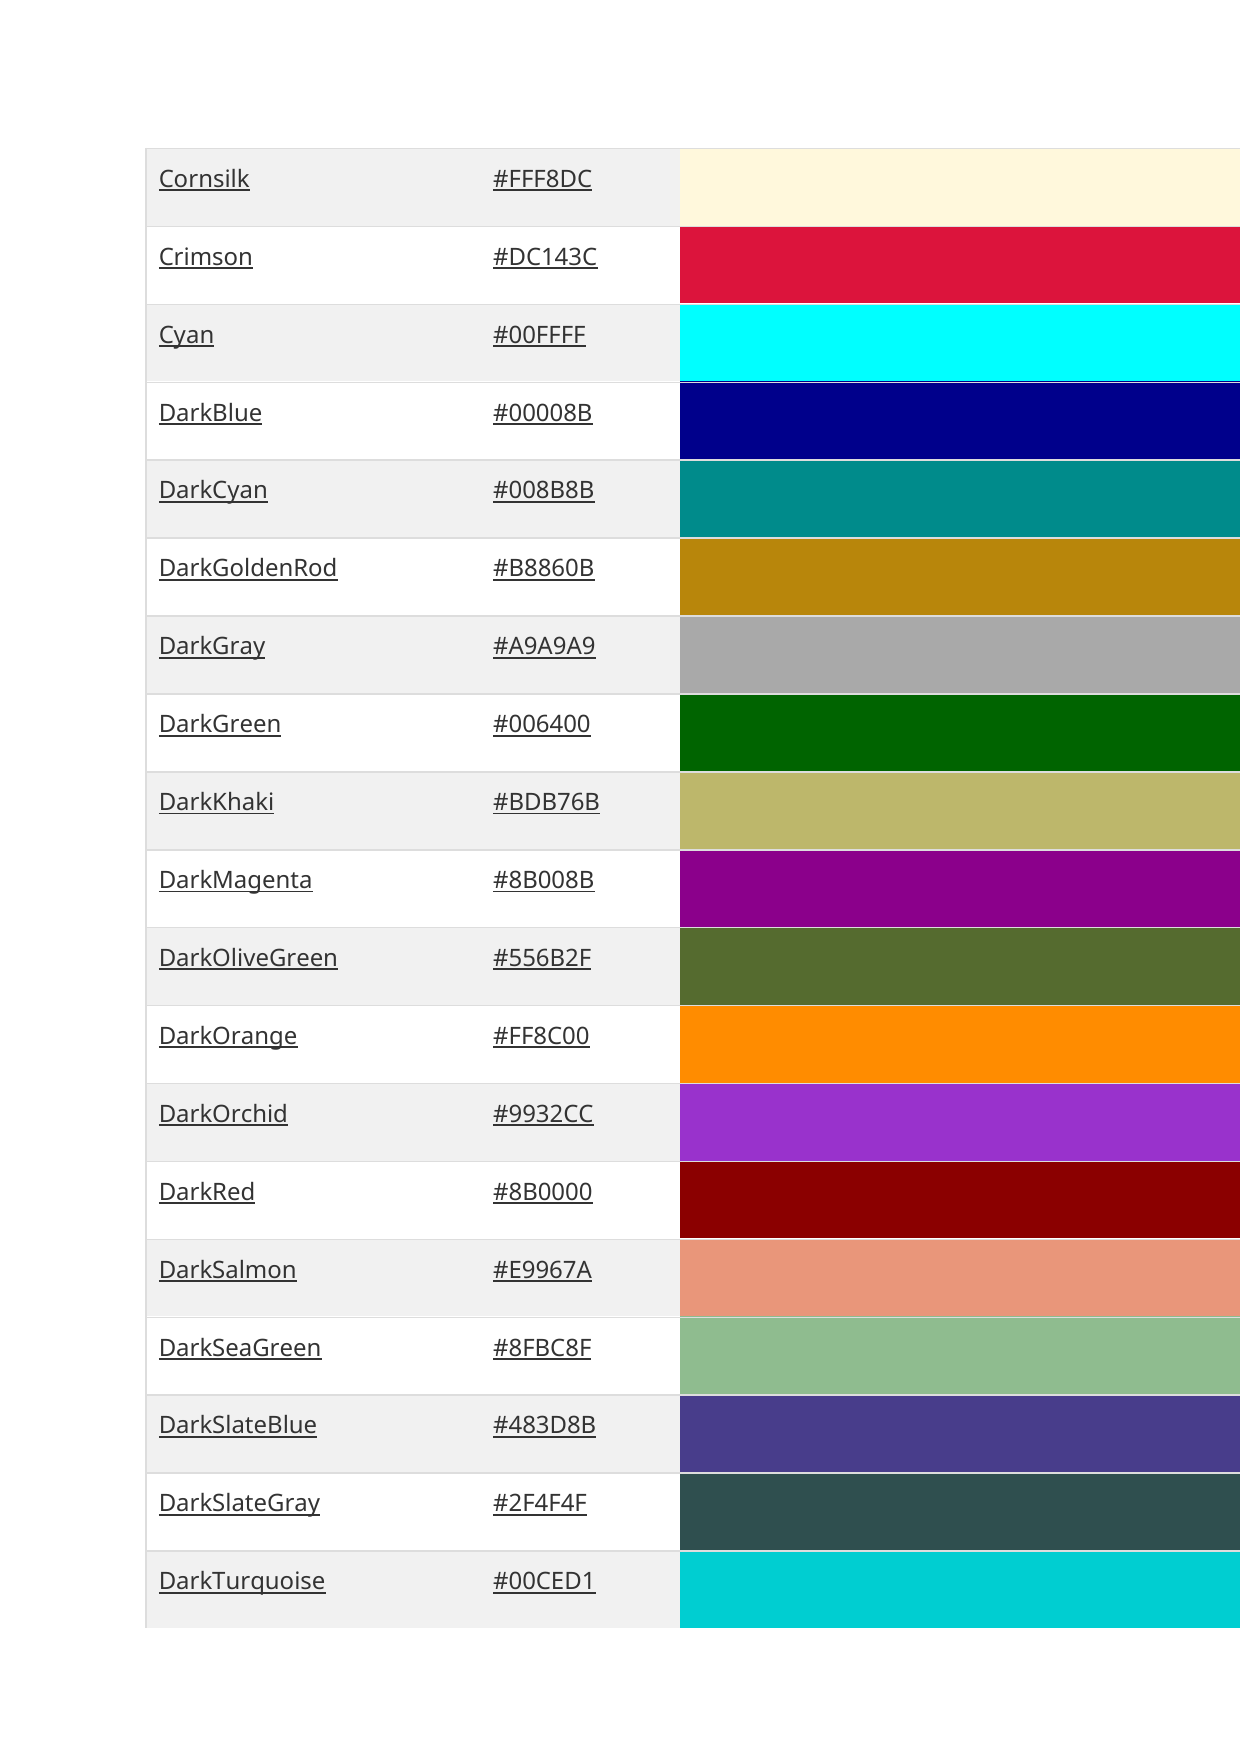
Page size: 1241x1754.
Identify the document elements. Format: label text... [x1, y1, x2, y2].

table_cell [680, 1084, 1240, 1161]
table_cell DarkGoldenRod [147, 539, 480, 615]
table_cell [680, 1474, 1240, 1550]
table_cell #FFF8DC [480, 149, 680, 226]
table_cell DarkSlateBlue [147, 1396, 480, 1472]
table_cell DarkTurquoise [147, 1552, 480, 1628]
table_cell [680, 1240, 1240, 1316]
table_cell #006400 [480, 695, 680, 771]
table_cell DarkKhaki [147, 773, 480, 849]
table_cell [680, 1396, 1240, 1472]
table_cell DarkOrchid [147, 1084, 480, 1161]
table_cell #BDB76B [480, 773, 680, 849]
table_cell DarkBlue [147, 383, 480, 459]
table_cell DarkGray [147, 617, 480, 693]
table_cell #FF8C00 [480, 1006, 680, 1083]
table_cell [680, 1006, 1240, 1083]
table_cell [680, 617, 1240, 693]
table_cell #B8860B [480, 539, 680, 615]
table_cell DarkOrange [147, 1006, 480, 1083]
table_cell DarkSalmon [147, 1240, 480, 1316]
table_cell [680, 1318, 1240, 1394]
table_cell #00FFFF [480, 305, 680, 381]
table_cell [680, 1552, 1240, 1628]
table_cell DarkRed [147, 1162, 480, 1238]
table_cell #483D8B [480, 1396, 680, 1472]
table_cell #A9A9A9 [480, 617, 680, 693]
table_cell #2F4F4F [480, 1474, 680, 1550]
table_cell #E9967A [480, 1240, 680, 1316]
table_cell #00CED1 [480, 1552, 680, 1628]
table_cell DarkMagenta [147, 851, 480, 927]
table_cell #00008B [480, 383, 680, 459]
table_cell #9932CC [480, 1084, 680, 1161]
table_cell DarkSlateGray [147, 1474, 480, 1550]
table_cell [680, 227, 1240, 303]
table_cell Cornsilk [147, 149, 480, 226]
table_cell DarkSeaGreen [147, 1318, 480, 1394]
table_cell [680, 383, 1240, 459]
table_cell [680, 928, 1240, 1005]
table_cell #556B2F [480, 928, 680, 1005]
table_cell DarkGreen [147, 695, 480, 771]
table_cell DarkOliveGreen [147, 928, 480, 1005]
table_cell [680, 149, 1240, 226]
table_cell Crimson [147, 227, 480, 303]
table_cell Cyan [147, 305, 480, 381]
table_cell #8B008B [480, 851, 680, 927]
table_cell #8FBC8F [480, 1318, 680, 1394]
table_cell [680, 773, 1240, 849]
table_cell [680, 1162, 1240, 1238]
table_cell [680, 461, 1240, 537]
table_cell DarkCyan [147, 461, 480, 537]
table_cell #8B0000 [480, 1162, 680, 1238]
table_cell #DC143C [480, 227, 680, 303]
table_cell [680, 539, 1240, 615]
table_cell [680, 851, 1240, 927]
table_cell [680, 695, 1240, 771]
table_cell [680, 305, 1240, 381]
table_cell #008B8B [480, 461, 680, 537]
